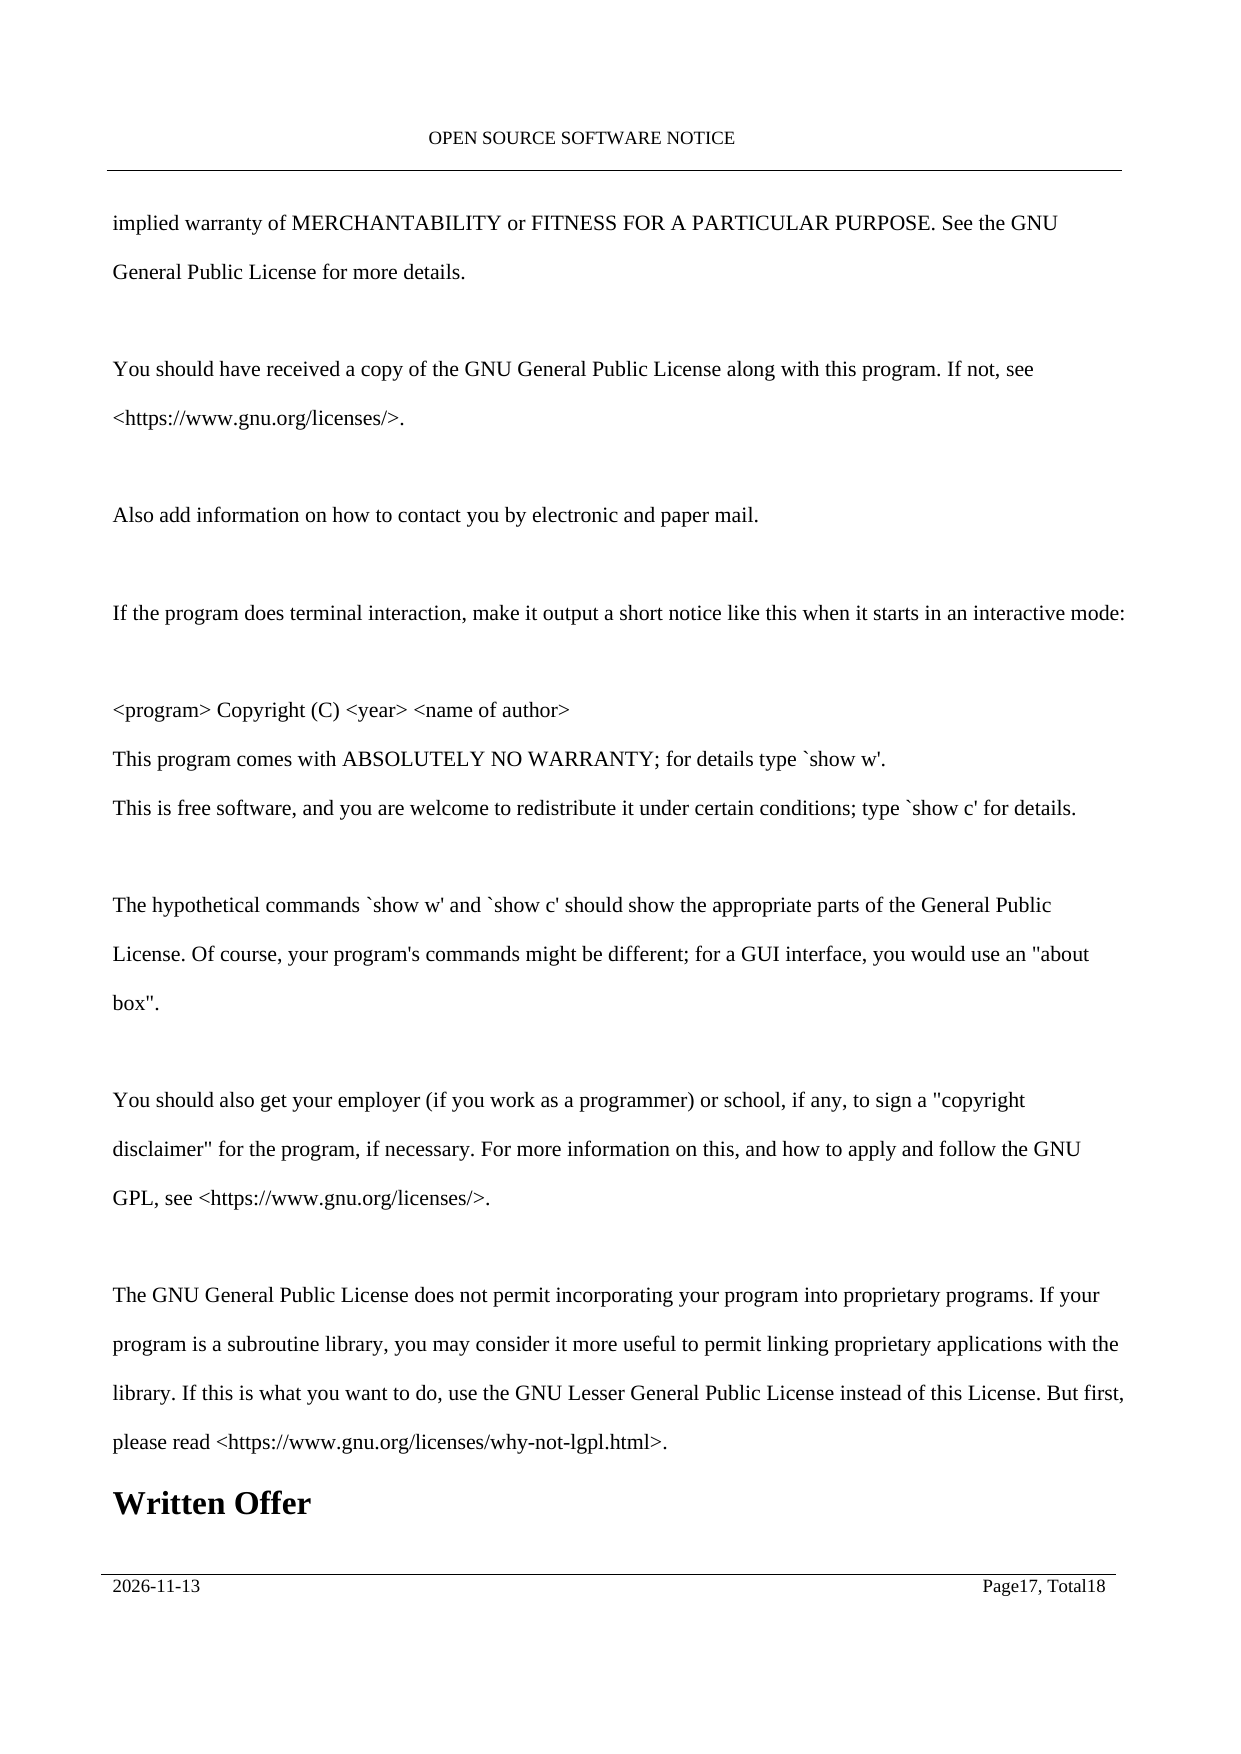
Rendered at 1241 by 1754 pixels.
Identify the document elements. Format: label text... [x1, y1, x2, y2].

text Written Offer [112, 1470, 1128, 1535]
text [112, 206, 1128, 1458]
